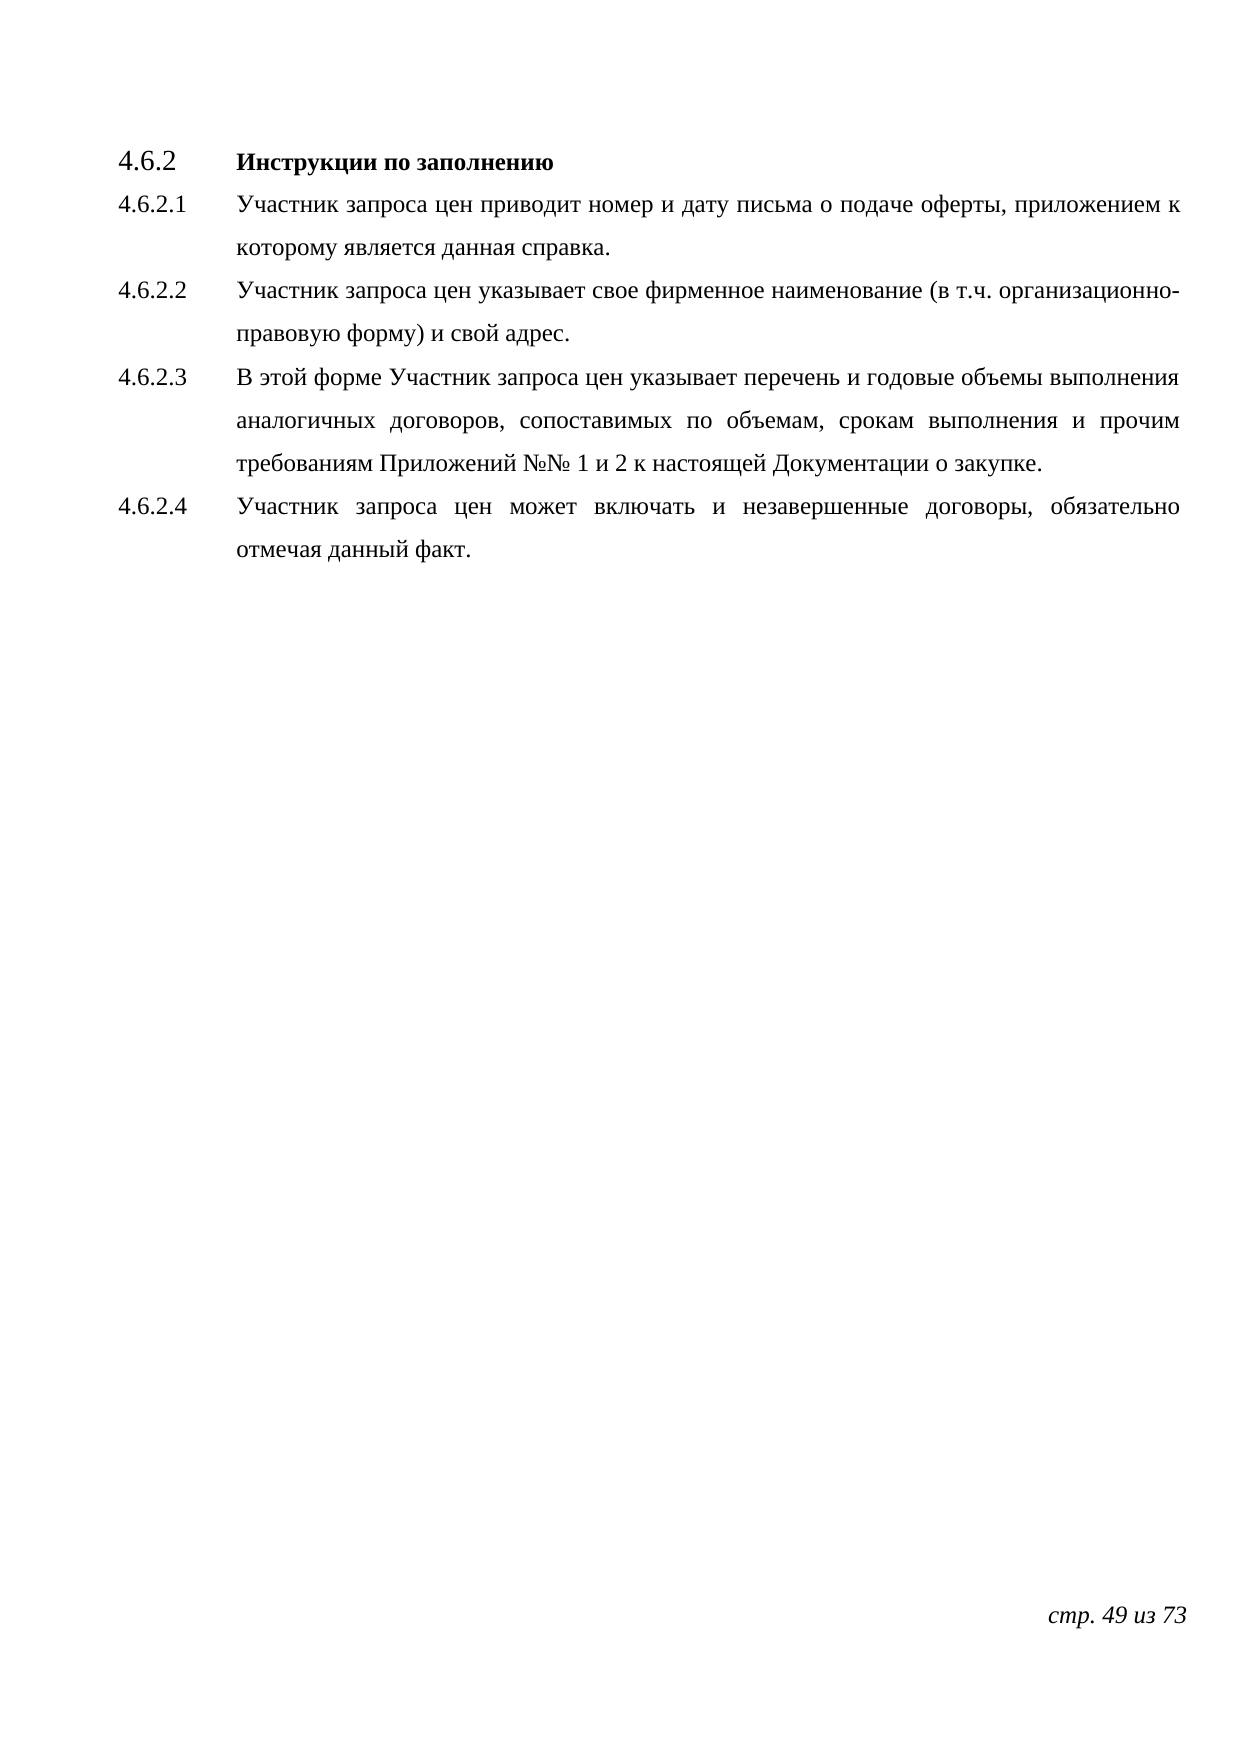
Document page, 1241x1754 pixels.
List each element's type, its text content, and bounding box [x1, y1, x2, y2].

text В этой форме Участник запроса цен указывает перечень и годовые объемы выполнения аналогичных договоров, сопоставимых по объемам, срокам выполнения и прочим требованиям Приложений №№ 1 и 2 к настоящей Документации о закупке. [118, 362, 1181, 477]
text Инструкции по заполнению [118, 143, 1181, 177]
text Участник запроса цен указывает свое фирменное наименование (в т.ч. организационно-правовую форму) и свой адрес. [118, 275, 1181, 347]
text Участник запроса цен приводит номер и дату письма о подаче оферты, приложением к которому является данная справка. [118, 189, 1181, 261]
text Участник запроса цен может включать и незавершенные договоры, обязательно отмечая данный факт. [118, 491, 1181, 563]
